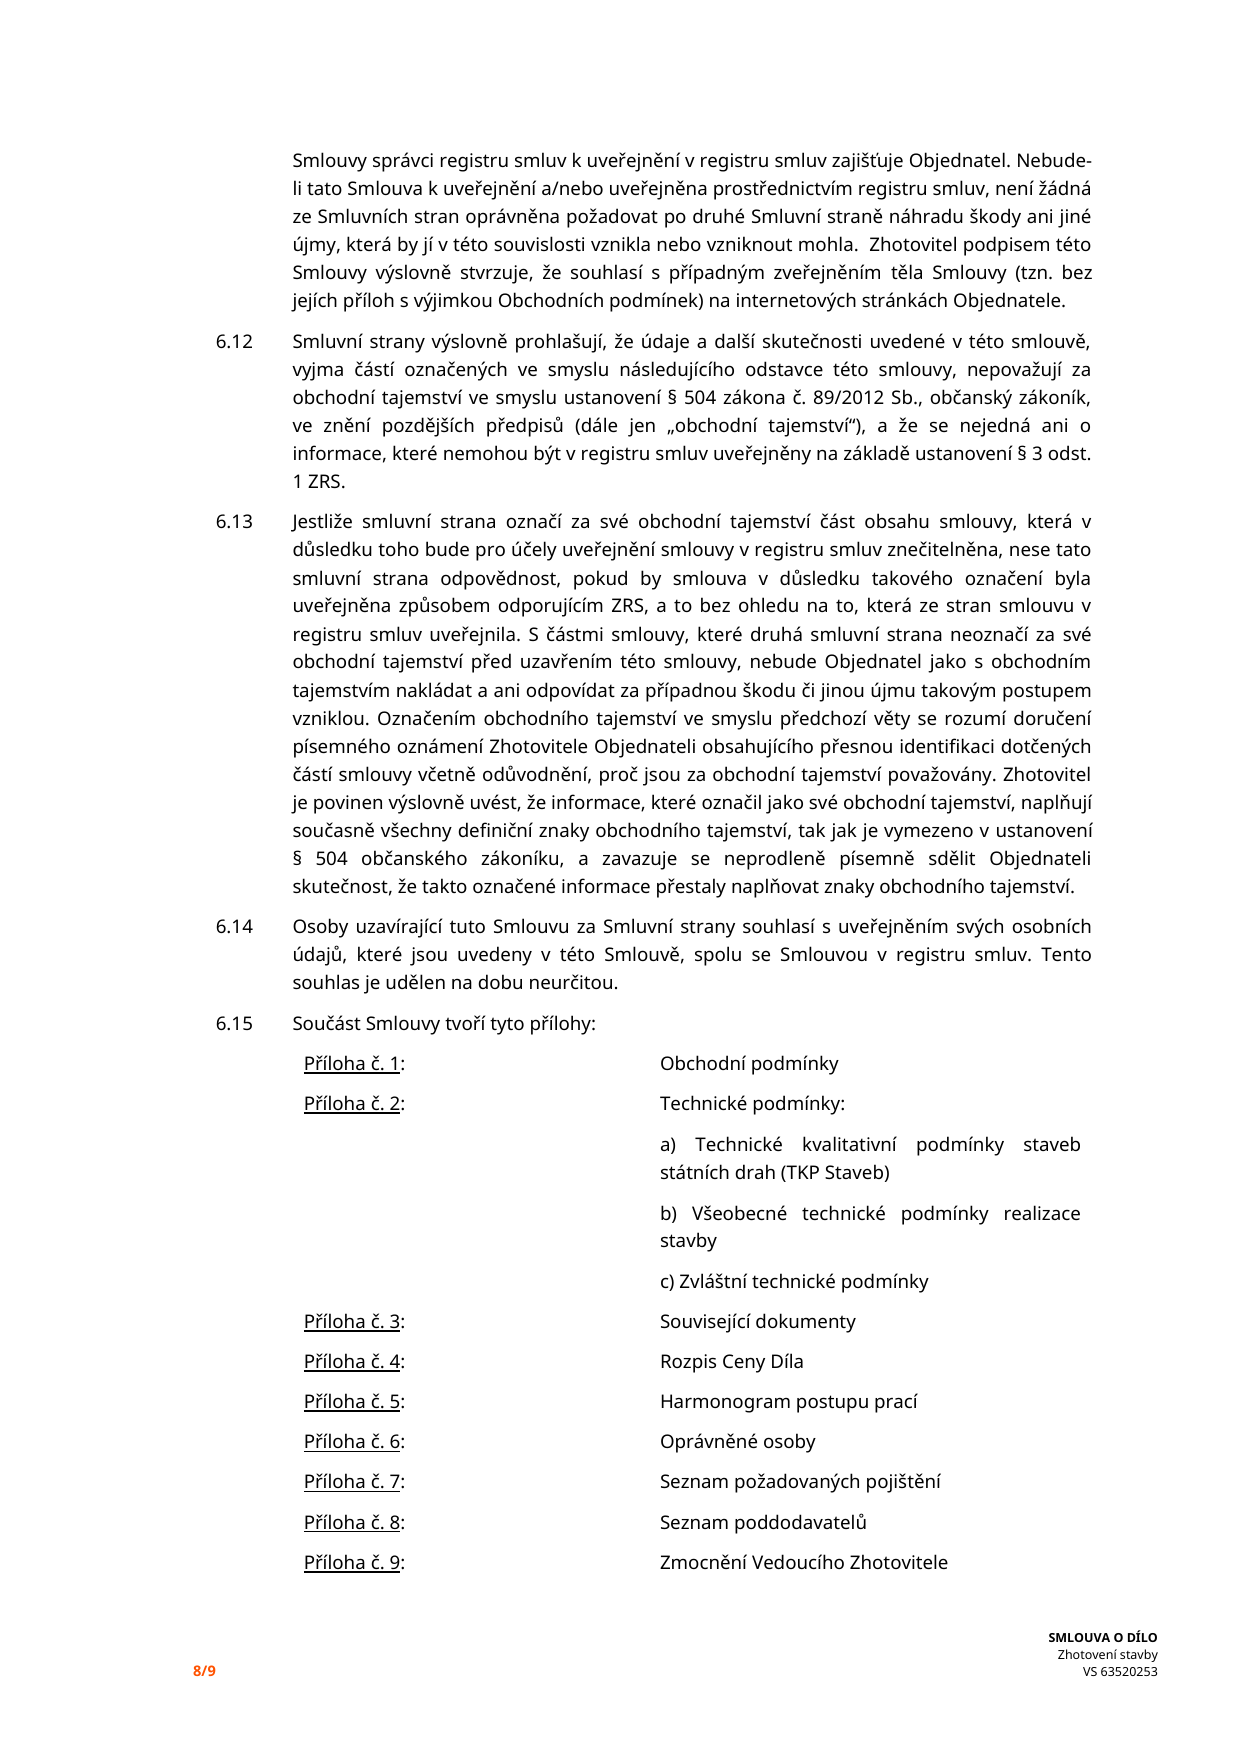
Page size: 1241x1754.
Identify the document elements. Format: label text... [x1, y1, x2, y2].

table_cell Příloha č. 7: [216, 1469, 572, 1509]
text Součást Smlouvy tvoří tyto přílohy: [216, 1010, 1093, 1036]
table_cell Příloha č. 3: [216, 1309, 572, 1348]
table_cell Seznam poddodavatelů Zmocnění Vedoucího Zhotovitele [572, 1509, 1093, 1589]
table_cell Příloha č. 8: Příloha č. 9: [216, 1509, 572, 1589]
text Osoby uzavírající tuto Smlouvu za Smluvní strany souhlasí s uveřejněním svých osobních údajů, které jsou uvedeny v této Smlouvě, spolu se Smlouvou v registru smluv. Tento souhlas je udělen na dobu neurčitou. [216, 913, 1093, 995]
table_cell Příloha č. 6: [216, 1429, 572, 1469]
table_cell Seznam požadovaných pojištění [572, 1469, 1093, 1509]
table_header Obchodní podmínky [572, 1051, 1093, 1091]
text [216, 147, 1093, 313]
table_cell Související dokumenty [572, 1309, 1093, 1348]
table_cell Rozpis Ceny Díla [572, 1349, 1093, 1389]
table_cell Harmonogram postupu prací [572, 1389, 1093, 1429]
table_cell Příloha č. 4: [216, 1349, 572, 1389]
table_cell Příloha č. 2: [216, 1091, 572, 1308]
table_cell Technické podmínky: a) Technické kvalitativní podmínky staveb státních drah (TKP Staveb) b) Všeobecné technické podmínky realizace stavby c) Zvláštní technické podmínky [572, 1091, 1093, 1308]
text Smluvní strany výslovně prohlašují, že údaje a další skutečnosti uvedené v této smlouvě, vyjma částí označených ve smyslu následujícího odstavce této smlouvy, nepovažují za obchodní tajemství ve smyslu ustanovení § 504 zákona č. 89/2012 Sb., občanský zákoník, ve znění pozdějších předpisů (dále jen „obchodní tajemství“), a že se nejedná ani o informace, které nemohou být v registru smluv uveřejněny na základě ustanovení § 3 odst. 1 ZRS. [216, 328, 1093, 494]
table_cell Příloha č. 5: [216, 1389, 572, 1429]
text Jestliže smluvní strana označí za své obchodní tajemství část obsahu smlouvy, která v důsledku toho bude pro účely uveřejnění smlouvy v registru smluv znečitelněna, nese tato smluvní strana odpovědnost, pokud by smlouva v důsledku takového označení byla uveřejněna způsobem odporujícím ZRS, a to bez ohledu na to, která ze stran smlouvu v registru smluv uveřejnila. S částmi smlouvy, které druhá smluvní strana neoznačí za své obchodní tajemství před uzavřením této smlouvy, nebude Objednatel jako s obchodním tajemstvím nakládat a ani odpovídat za případnou škodu či jinou újmu takovým postupem vzniklou. Označením obchodního tajemství ve smyslu předchozí věty se rozumí doručení písemného oznámení Zhotovitele Objednateli obsahujícího přesnou identifikaci dotčených částí smlouvy včetně odůvodnění, proč jsou za obchodní tajemství považovány. Zhotovitel je povinen výslovně uvést, že informace, které označil jako své obchodní tajemství, naplňují současně všechny definiční znaky obchodního tajemství, tak jak je vymezeno v ustanovení § 504 občanského zákoníku, a zavazuje se neprodleně písemně sdělit Objednateli skutečnost, že takto označené informace přestaly naplňovat znaky obchodního tajemství. [216, 509, 1093, 898]
table_header Příloha č. 1: [216, 1051, 572, 1091]
table_cell Oprávněné osoby [572, 1429, 1093, 1469]
